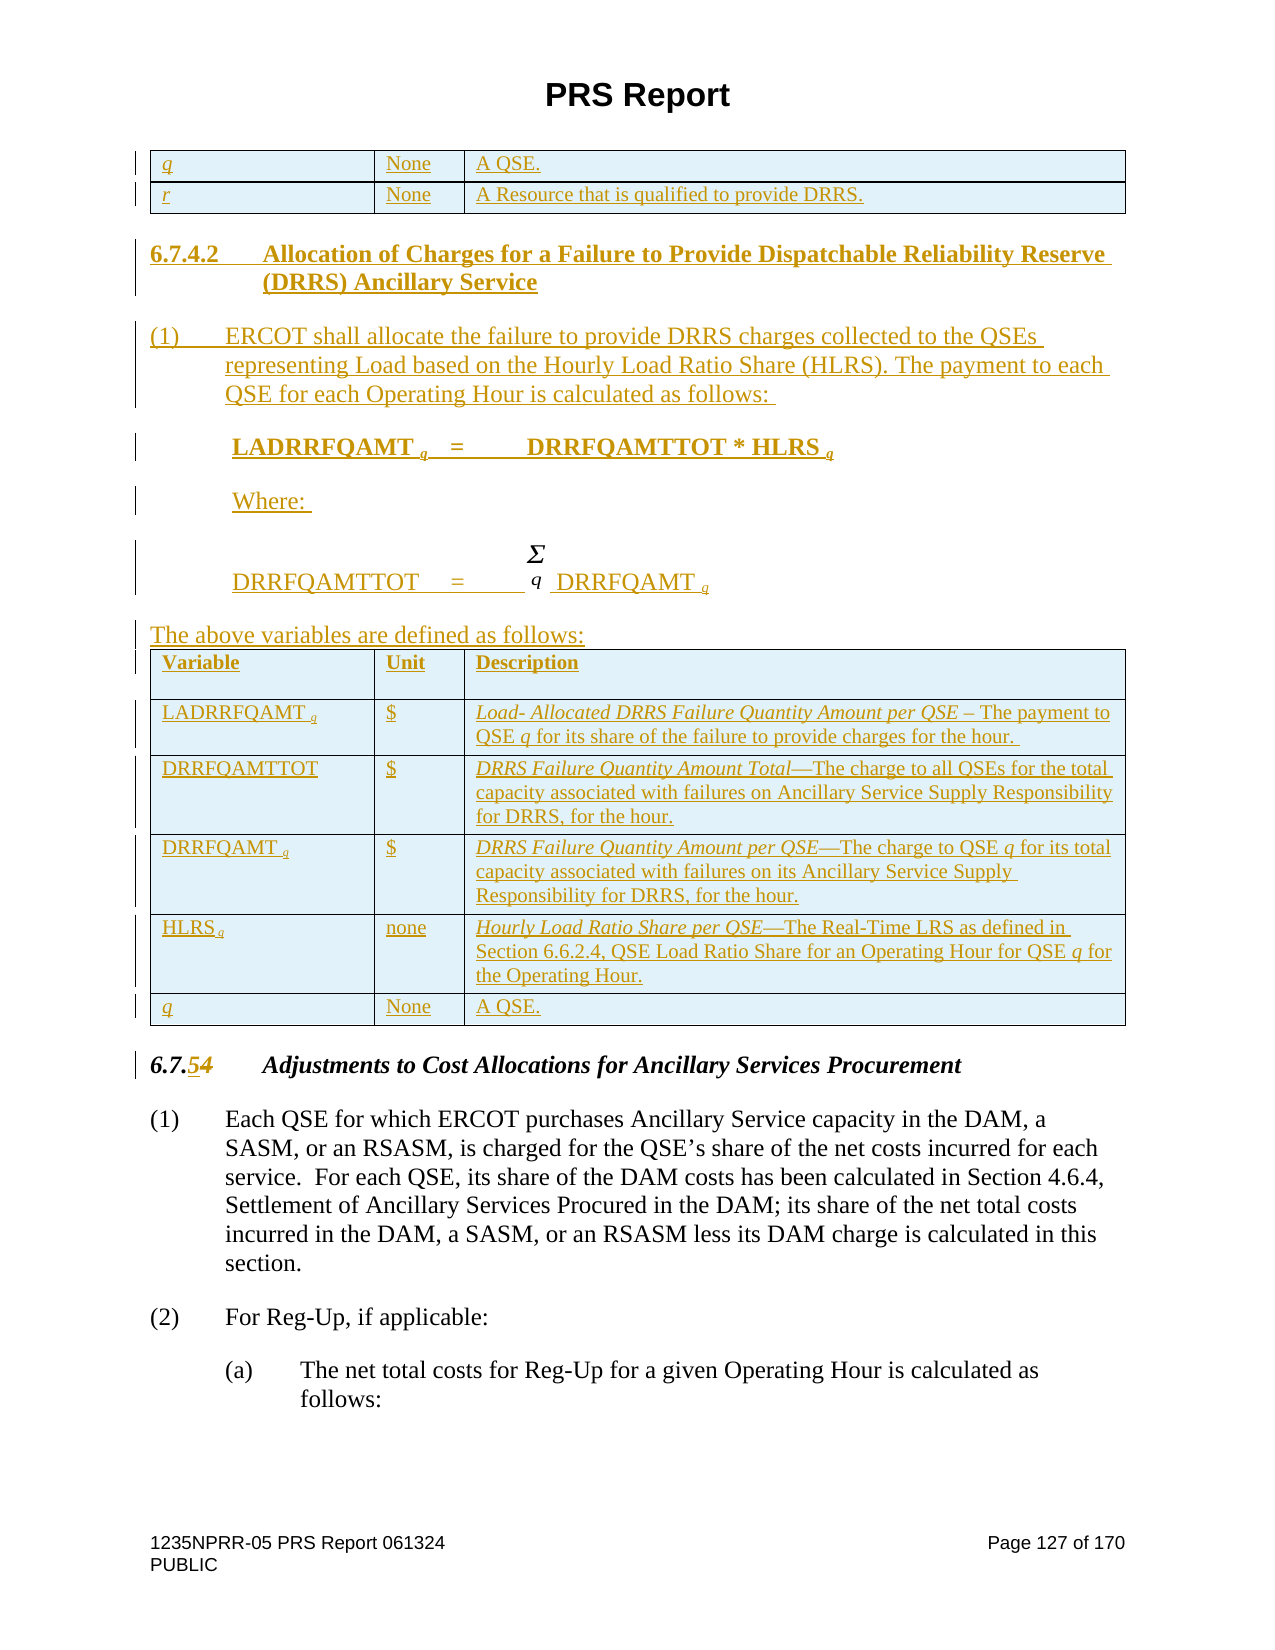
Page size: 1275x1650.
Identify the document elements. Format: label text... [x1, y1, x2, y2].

text (2) For Reg-Up, if applicable: [150, 1302, 1125, 1331]
text (1) Each QSE for which ERCOT purchases Ancillary Service capacity in the DAM, a SASM, or an RSASM, is charged for the QSE’s share of the net costs incurred for each service. For each QSE, its share of the DAM costs has been calculated in Section 4.6.4, Settlement of Ancillary Services Procured in the DAM; its share of the net total costs incurred in the DAM, a SASM, or an RSASM less its DAM charge is calculated in this section. [150, 1104, 1125, 1277]
text (a) The net total costs for Reg-Up for a given Operating Hour is calculated as follows: [225, 1356, 1125, 1413]
text 6.7. Adjustments to Cost Allocations for Ancillary Services Procurement [150, 1051, 1125, 1079]
